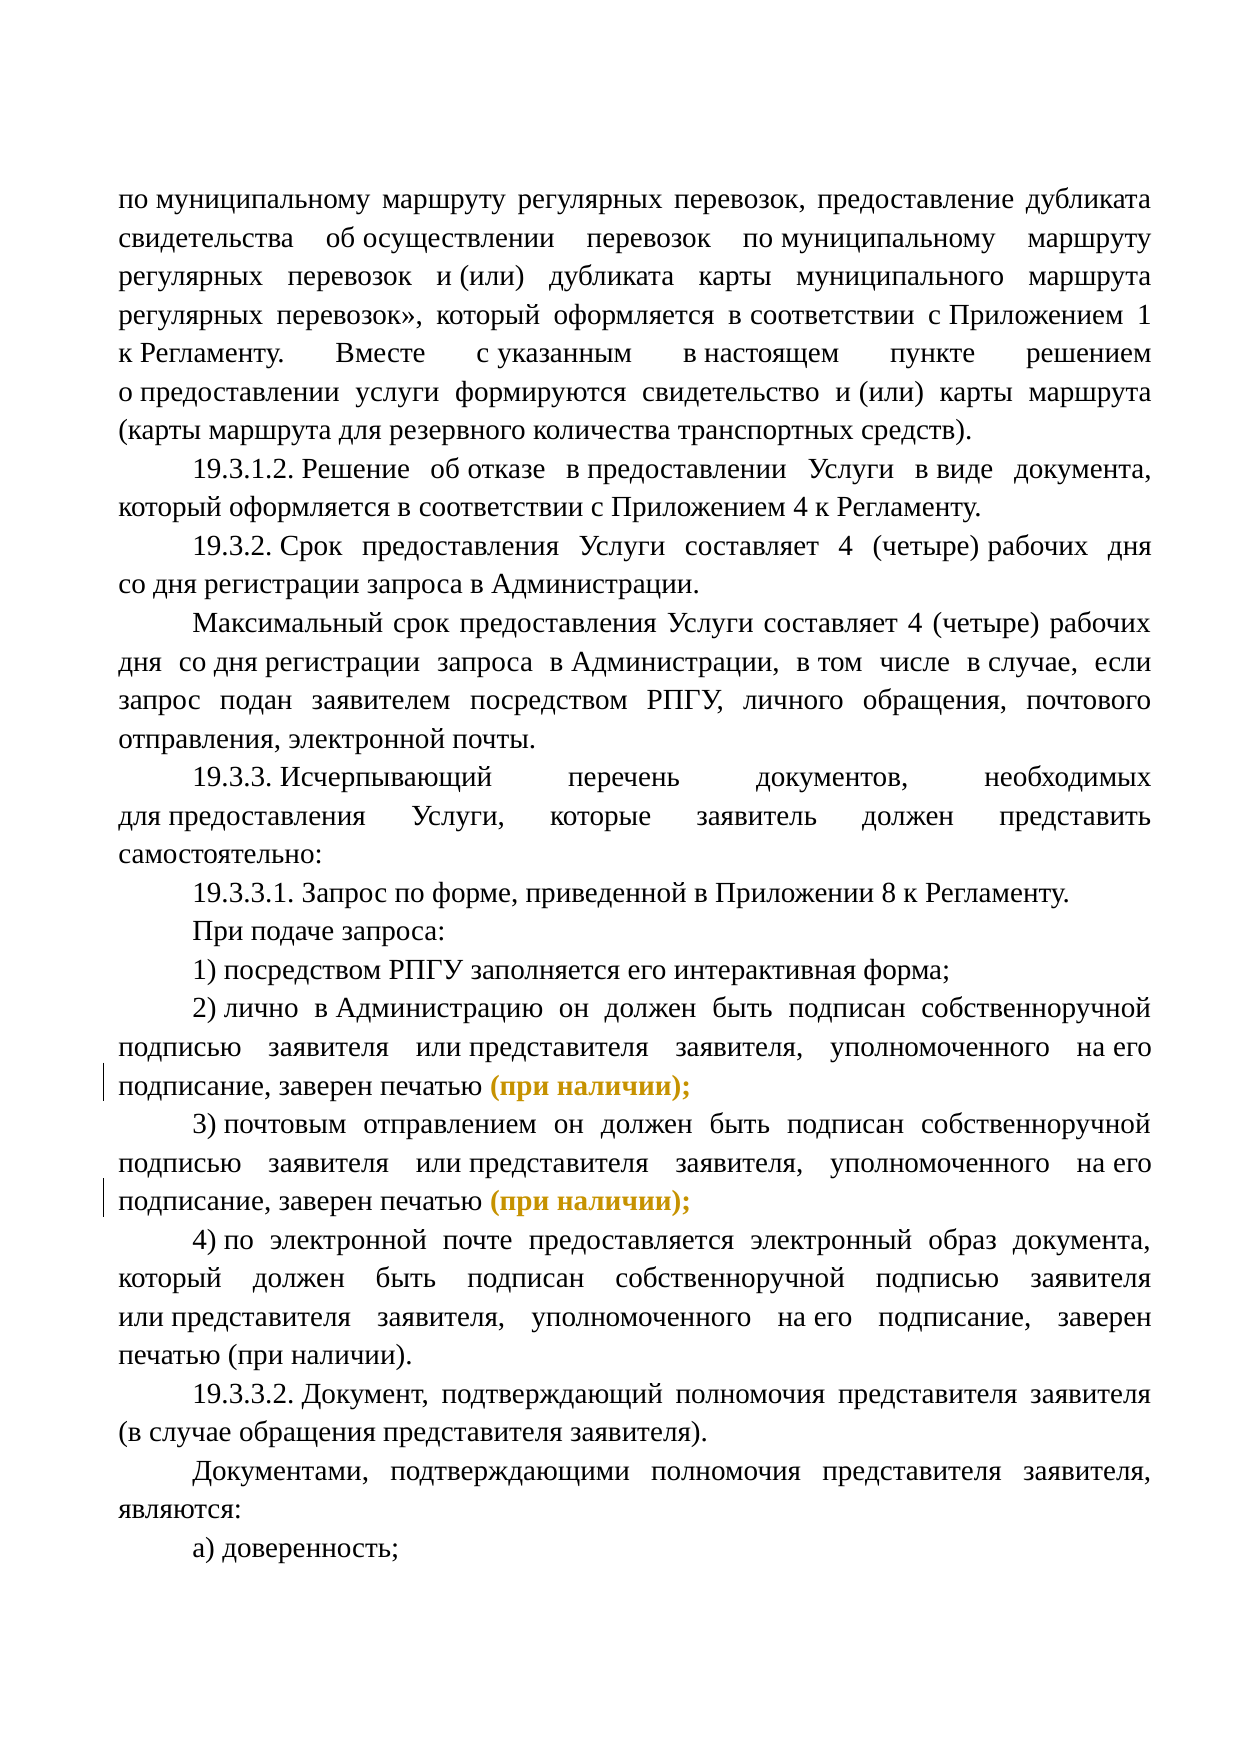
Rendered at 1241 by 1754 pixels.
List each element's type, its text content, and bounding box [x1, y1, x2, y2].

text 2) лично в Администрацию он должен быть подписан собственноручной подписью заявителя или представителя заявителя, уполномоченного на его подписание, заверен печатью (при наличии); [118, 991, 1152, 1101]
text Документами, подтверждающими полномочия представителя заявителя, являются: [118, 1453, 1152, 1525]
text При подаче запроса: [118, 913, 1152, 947]
text 19.3.2. Срок предоставления Услуги составляет 4 (четыре) рабочих дня со дня регистрации запроса в Администрации. [118, 528, 1152, 600]
text 1) посредством РПГУ заполняется его интерактивная форма; [118, 952, 1152, 986]
text 19.3.3.2. Документ, подтверждающий полномочия представителя заявителя (в случае обращения представителя заявителя). [118, 1376, 1152, 1448]
text а) доверенность; [118, 1530, 1152, 1564]
text Максимальный срок предоставления Услуги составляет 4 (четыре) рабочих дня со дня регистрации запроса в Администрации, в том числе в случае, если запрос подан заявителем посредством РПГУ, личного обращения, почтового отправления, электронной почты. [118, 605, 1152, 754]
text 4) по электронной почте предоставляется электронный образ документа, который должен быть подписан собственноручной подписью заявителя или представителя заявителя, уполномоченного на его подписание, заверен печатью (при наличии). [118, 1222, 1152, 1371]
text 19.3.1.2. Решение об отказе в предоставлении Услуги в виде документа, который оформляется в соответствии с Приложением 4 к Регламенту. [118, 451, 1152, 523]
text 19.3.3.1. Запрос по форме, приведенной в Приложении 8 к Регламенту. [118, 875, 1152, 908]
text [118, 181, 1152, 446]
text 3) почтовым отправлением он должен быть подписан собственноручной подписью заявителя или представителя заявителя, уполномоченного на его подписание, заверен печатью (при наличии); [118, 1106, 1152, 1217]
text 19.3.3. Исчерпывающий перечень документов, необходимых для предоставления Услуги, которые заявитель должен представить самостоятельно: [118, 759, 1152, 870]
